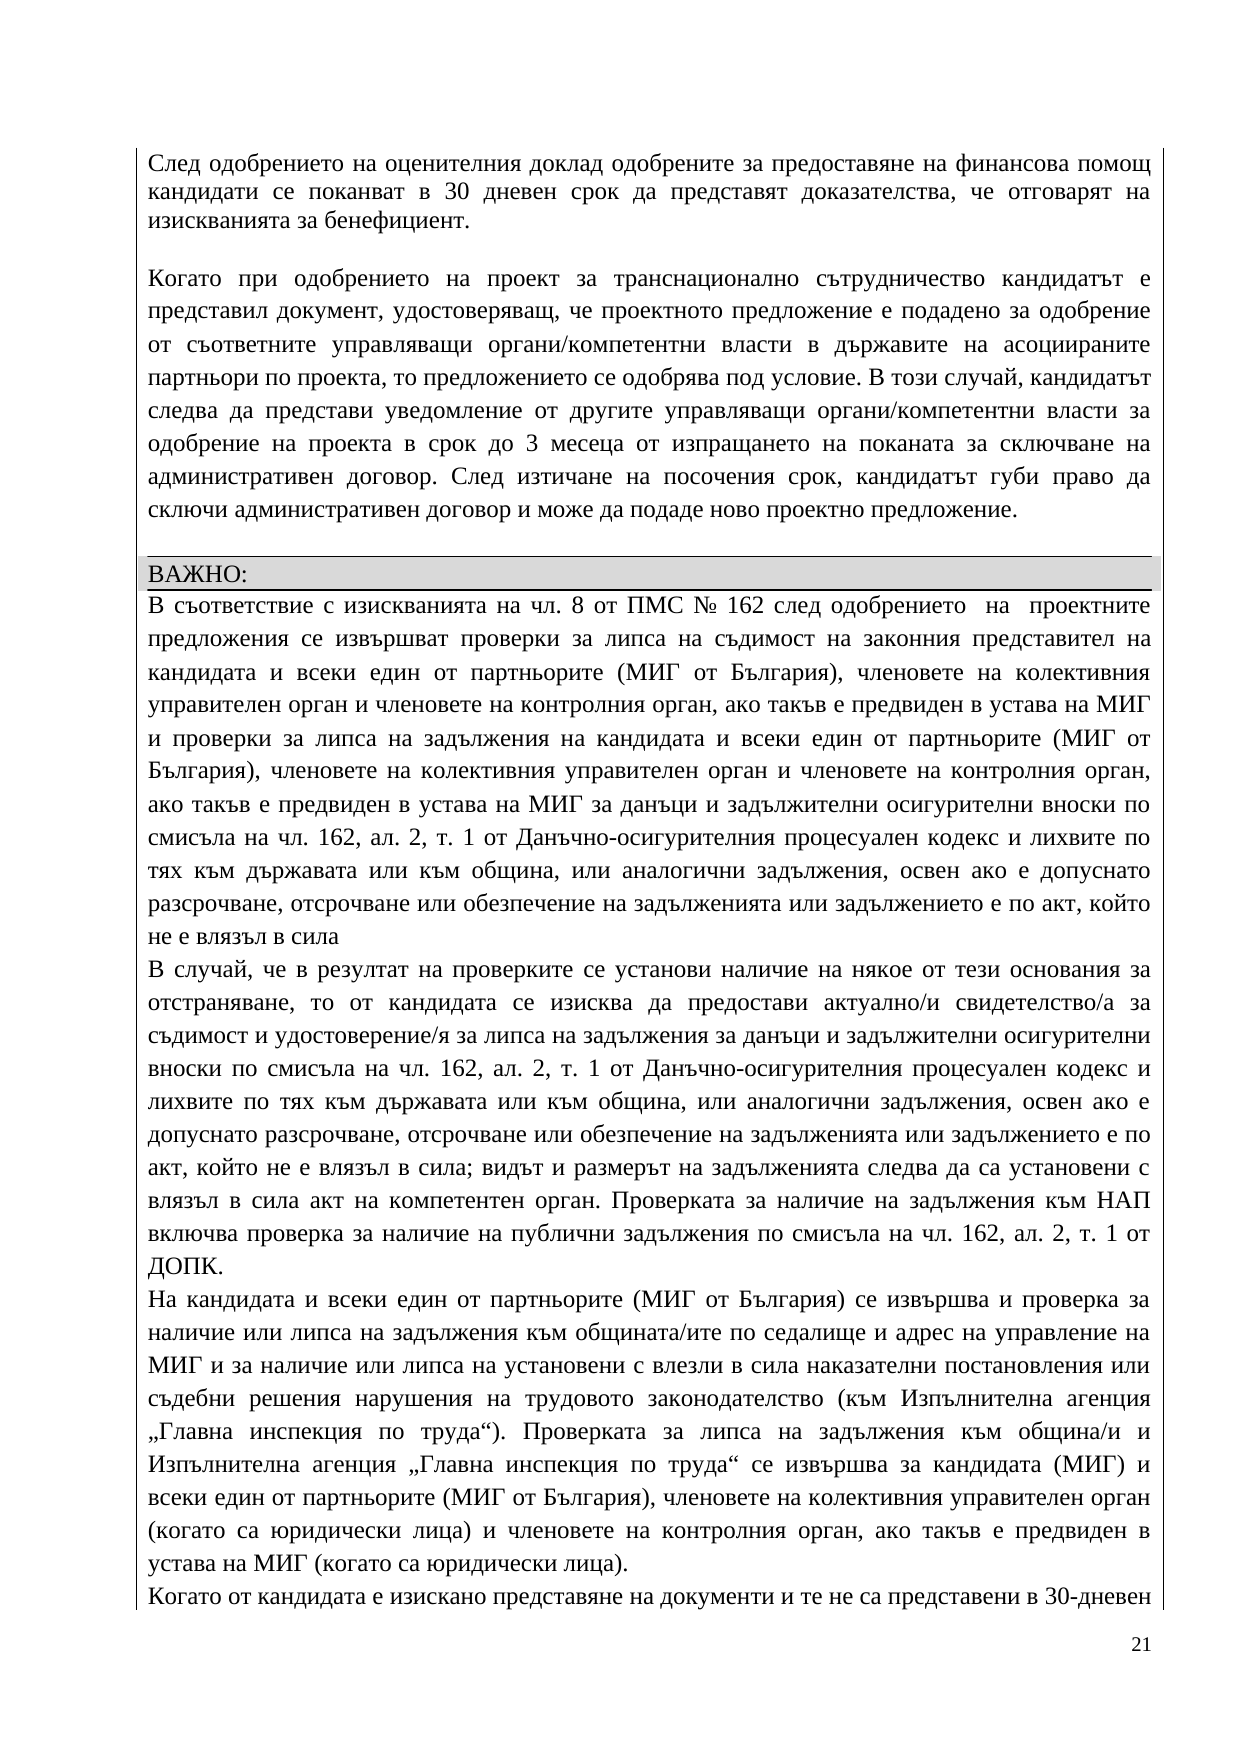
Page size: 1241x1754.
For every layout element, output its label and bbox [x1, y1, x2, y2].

table_cell [137, 148, 1163, 1610]
